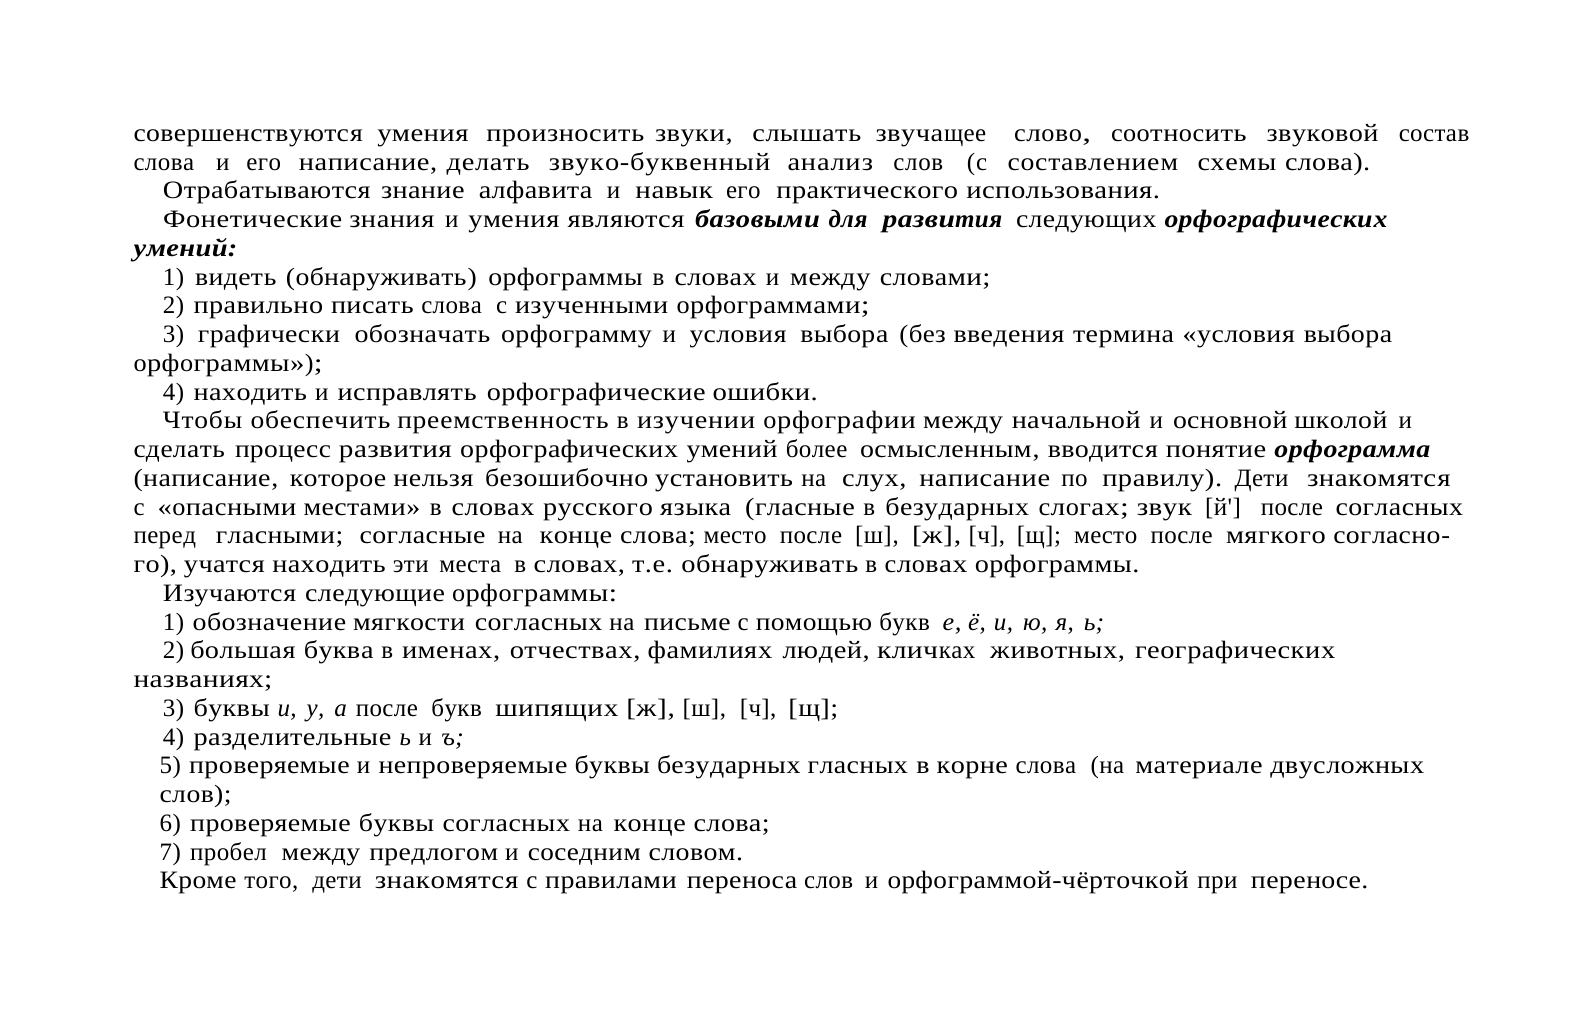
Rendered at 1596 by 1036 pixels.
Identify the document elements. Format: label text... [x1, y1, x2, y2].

text 2) большая буква в именах, отчествах, фамилиях людей, кличках животных, географических названиях; [133, 636, 1468, 693]
text 3) буквы и, у, а после букв шипящих [ж], [ш], [ч], [щ]; [163, 693, 1478, 722]
text Фонетические знания и умения являются базовыми для развития следующих орфографических умений: [133, 204, 1468, 262]
text Чтобы обеспечить преемственность в изучении орфографии между начальной и основной школой и сделать процесс развития орфографических умений более осмысленным, вводится понятие орфограмма (написание, которое нельзя безошибочно установить на слух, написание по правилу). Дети знакомятся с «опасными местами» в словах русского языка (гласные в безударных слогах; звук [й'] после согласных перед гласными; согласные на конце слова; место после [ш], [ж], [ч], [щ]; место после мягкого согласно- го), учатся находить эти места в словах, т.е. обнаруживать в словах орфограммы. [133, 406, 1469, 578]
text 4) разделительные ь и ъ; [163, 722, 1478, 751]
text 4) находить и исправлять орфографические ошибки. [163, 377, 1478, 406]
text 7) пробел между предлогом и соседним словом. [159, 837, 1478, 866]
text 1) видеть (обнаруживать) орфограммы в словах и между словами; [133, 262, 1468, 291]
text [133, 118, 1469, 176]
text Отрабатываются знание алфавита и навык его практического использования. [133, 176, 1469, 204]
text Изучаются следующие орфограммы: [163, 578, 1478, 607]
text 2) правильно писать слова с изученными орфограммами; [163, 291, 1478, 319]
text 3) графически обозначать орфограмму и условия выбора (без введения термина «условия выбора орфограммы»); [133, 319, 1469, 377]
text Кроме того, дети знакомятся с правилами переноса слов и орфограммой-чёрточкой при переносе. [159, 866, 1478, 894]
text 1) обозначение мягкости согласных на письме с помощью букв е, ё, и, ю, я, ь; [133, 607, 1468, 636]
text 5) проверяемые и непроверяемые буквы безударных гласных в корне слова (на материале двусложных слов); [159, 751, 1478, 808]
text 6) проверяемые буквы согласных на конце слова; [159, 808, 1478, 837]
